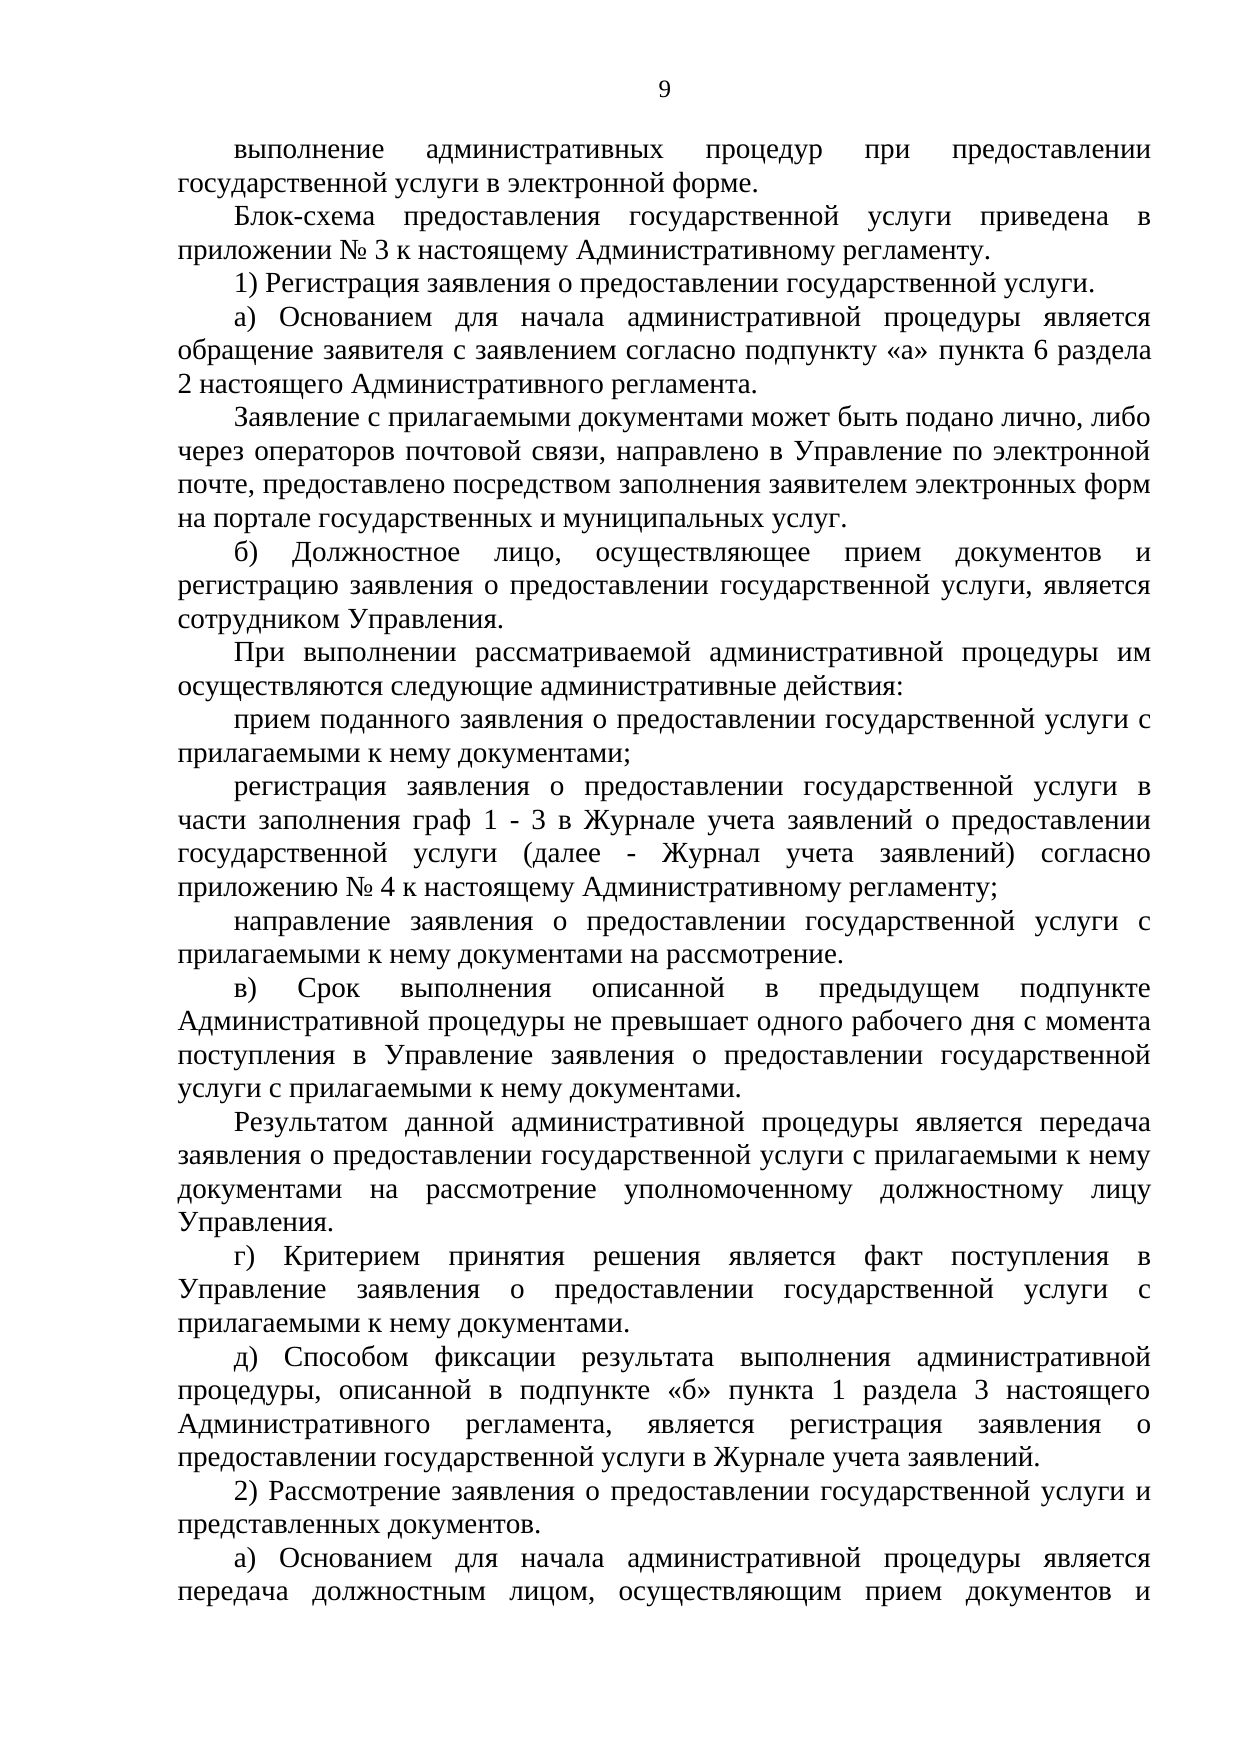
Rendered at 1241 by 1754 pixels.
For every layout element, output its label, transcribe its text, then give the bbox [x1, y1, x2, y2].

text в) Срок выполнения описанной в предыдущем подпункте Административной процедуры не превышает одного рабочего дня с момента поступления в Управление заявления о предоставлении государственной услуги с прилагаемыми к нему документами. [177, 970, 1152, 1104]
text выполнение административных процедур при предоставлении государственной услуги в электронной форме. [177, 131, 1152, 198]
text г) Критерием принятия решения является факт поступления в Управление заявления о предоставлении государственной услуги с прилагаемыми к нему документами. [177, 1238, 1152, 1339]
text регистрация заявления о предоставлении государственной услуги в части заполнения граф 1 - 3 в Журнале учета заявлений о предоставлении государственной услуги (далее - Журнал учета заявлений) согласно приложению № 4 к настоящему Административному регламенту; [177, 768, 1152, 903]
text прием поданного заявления о предоставлении государственной услуги с прилагаемыми к нему документами; [177, 701, 1152, 768]
text д) Способом фиксации результата выполнения административной процедуры, описанной в подпункте «б» пункта 1 раздела 3 настоящего Административного регламента, является регистрация заявления о предоставлении государственной услуги в Журнале учета заявлений. [177, 1339, 1152, 1473]
text б) Должностное лицо, осуществляющее прием документов и регистрацию заявления о предоставлении государственной услуги, является сотрудником Управления. [177, 534, 1152, 634]
text а) Основанием для начала административной процедуры является обращение заявителя с заявлением согласно подпункту «а» пункта 6 раздела 2 настоящего Административного регламента. [177, 299, 1152, 399]
text При выполнении рассматриваемой административной процедуры им осуществляются следующие административные действия: [177, 634, 1152, 701]
text направление заявления о предоставлении государственной услуги с прилагаемыми к нему документами на рассмотрение. [177, 903, 1152, 970]
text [177, 1540, 1152, 1607]
text Результатом данной административной процедуры является передача заявления о предоставлении государственной услуги с прилагаемыми к нему документами на рассмотрение уполномоченному должностному лицу Управления. [177, 1104, 1152, 1238]
text 2) Рассмотрение заявления о предоставлении государственной услуги и представленных документов. [177, 1473, 1152, 1540]
text Заявление с прилагаемыми документами может быть подано лично, либо через операторов почтовой связи, направлено в Управление по электронной почте, предоставлено посредством заполнения заявителем электронных форм на портале государственных и муниципальных услуг. [177, 399, 1152, 534]
text 1) Регистрация заявления о предоставлении государственной услуги. [177, 265, 1152, 299]
text Блок-схема предоставления государственной услуги приведена в приложении № 3 к настоящему Административному регламенту. [177, 198, 1152, 265]
